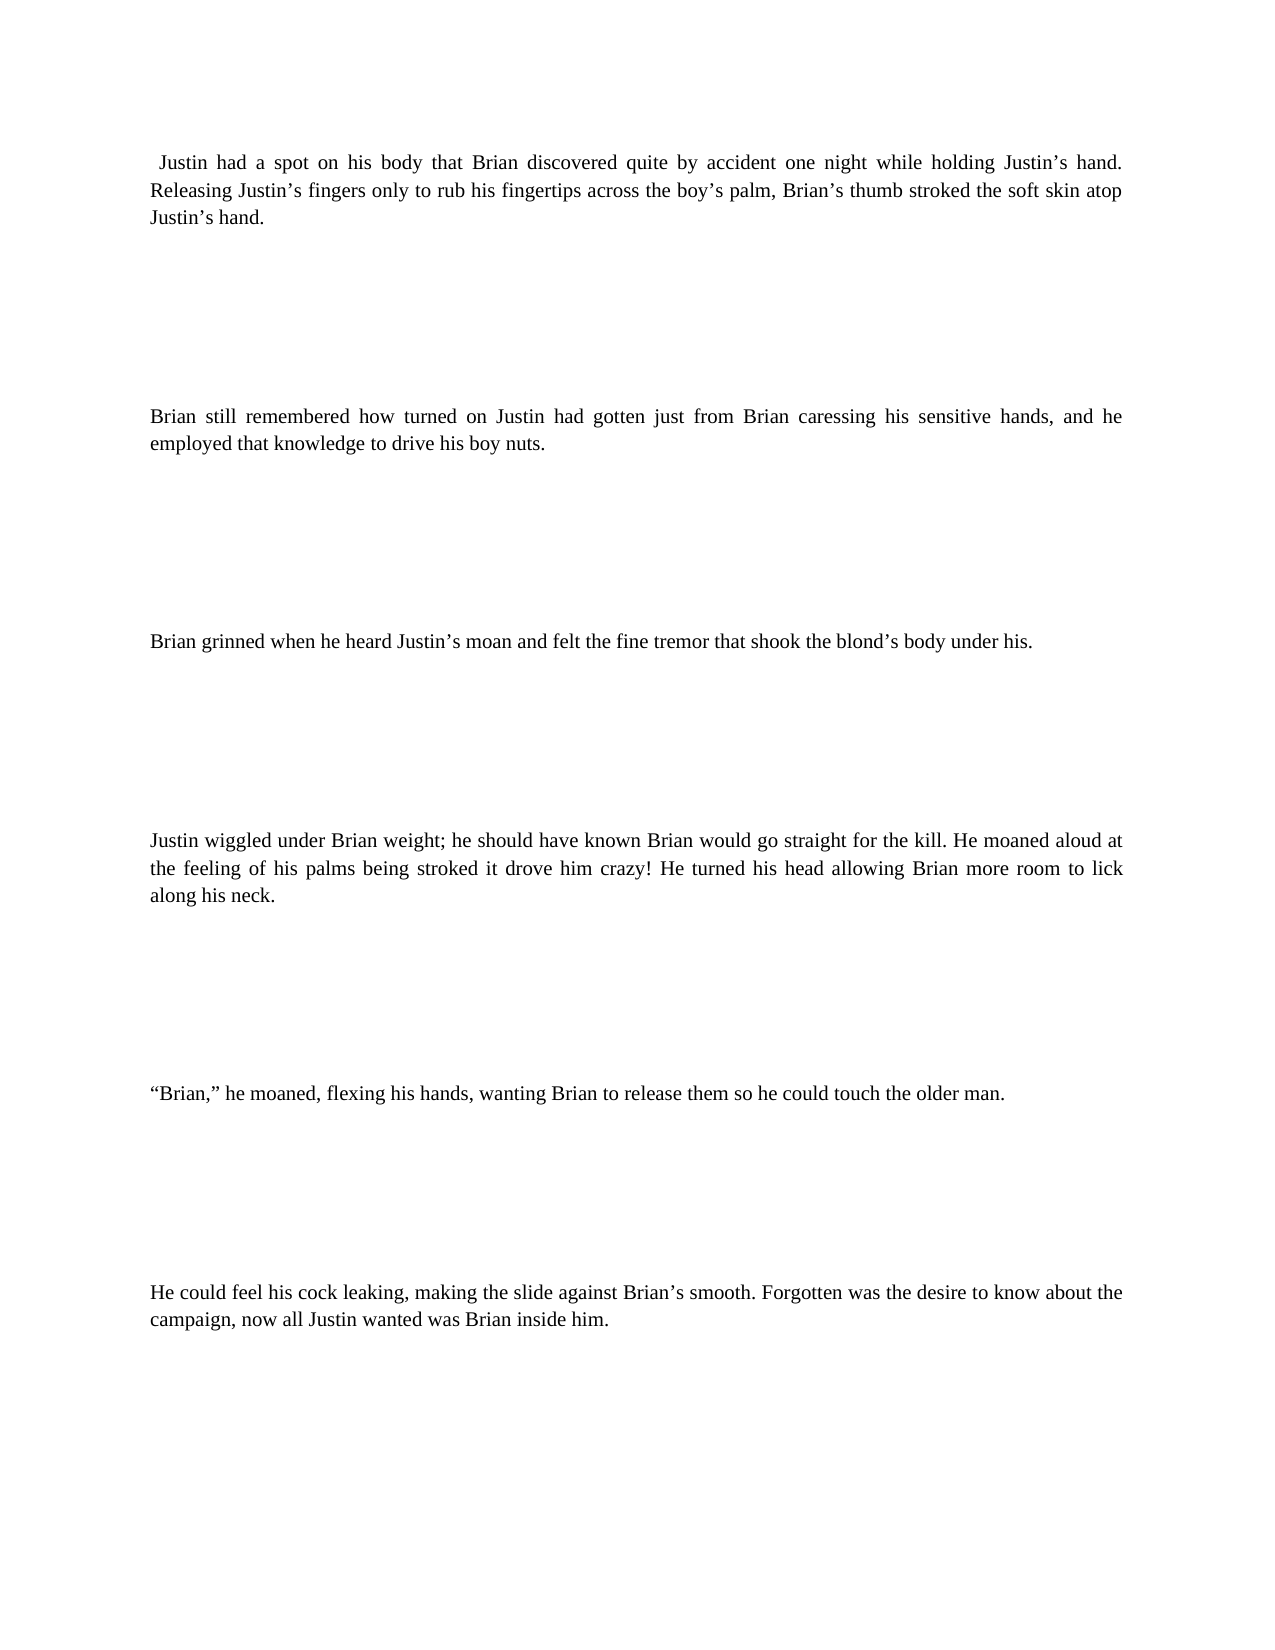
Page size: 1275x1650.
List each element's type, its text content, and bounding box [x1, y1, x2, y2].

text Brian grinned when he heard Justin’s moan and felt the fine tremor that shook the blond’s body under his. [150, 629, 1125, 653]
text He could feel his cock leaking, making the slide against Brian’s smooth. Forgotten was the desire to know about the campaign, now all Justin wanted was Brian inside him. [150, 1280, 1125, 1331]
text Brian still remembered how turned on Justin had gotten just from Brian caressing his sensitive hands, and he employed that knowledge to drive his boy nuts. [150, 403, 1125, 455]
text Justin had a spot on his body that Brian discovered quite by accident one night while holding Justin’s hand. Releasing Justin’s fingers only to rub his fingertips across the boy’s palm, Brian’s thumb stroked the soft skin atop Justin’s hand. [150, 150, 1125, 229]
text “Brian,” he moaned, flexing his hands, wanting Brian to release them so he could touch the older man. [150, 1081, 1125, 1105]
text Justin wiggled under Brian weight; he should have known Brian would go straight for the kill. He moaned aloud at the feeling of his palms being stroked it drove him crazy! He turned his head allowing Brian more room to lick along his neck. [150, 828, 1125, 907]
